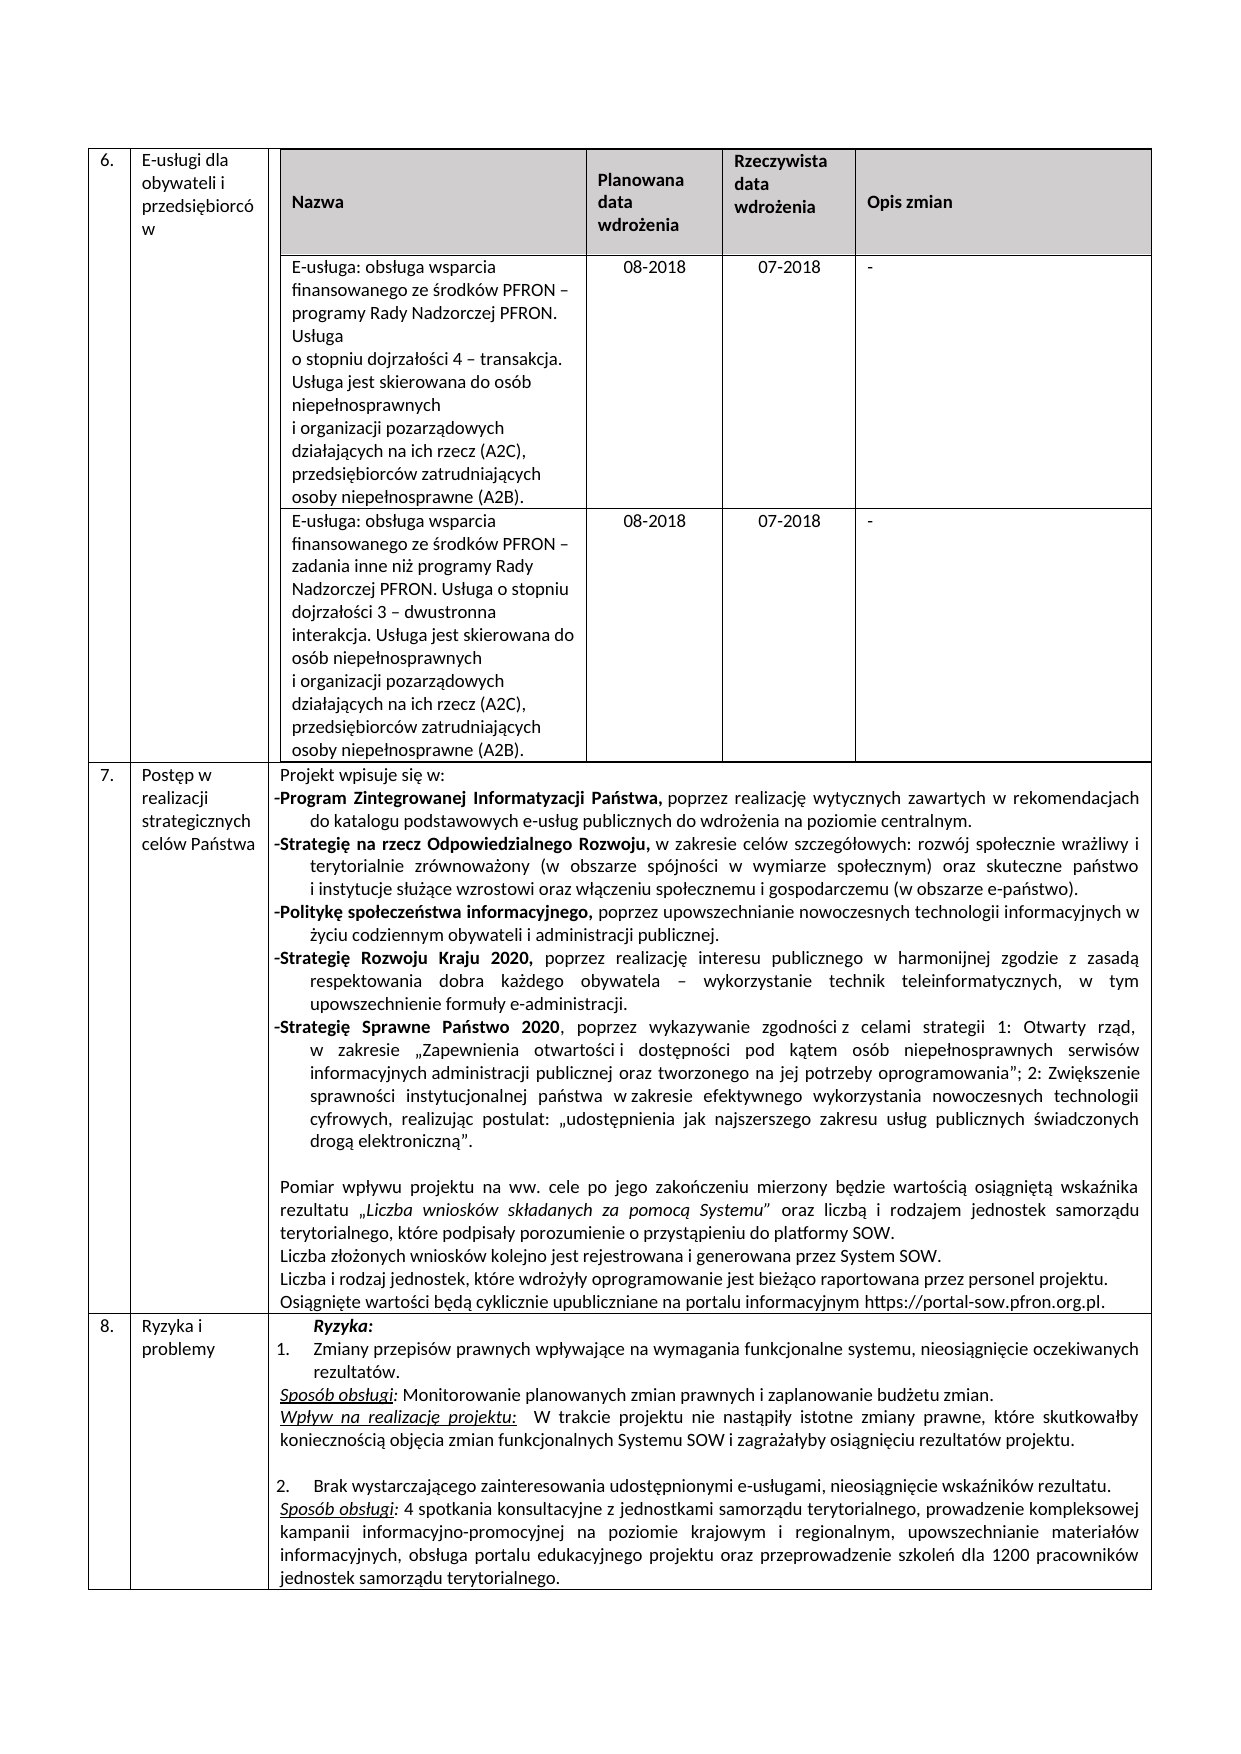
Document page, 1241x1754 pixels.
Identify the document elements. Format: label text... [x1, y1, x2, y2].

table_cell E-usługi dla obywateli i przedsiębiorców [131, 149, 268, 762]
table_cell [281, 256, 586, 508]
table_cell Postęp w realizacji strategicznych celów Państwa [131, 763, 268, 1313]
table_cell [269, 1314, 1151, 1589]
table_cell [587, 256, 722, 508]
table_cell [89, 763, 130, 1313]
table_cell Projekt wpisuje się w: Program Zintegrowanej Informatyzacji Państwa, poprzez realizację wytycznych zawartych w rekomendacjach do katalogu podstawowych e-usług publicznych do wdrożenia na poziomie centralnym. Strategię na rzecz Odpowiedzialnego Rozwoju, w zakresie celów szczegółowych: rozwój społecznie wrażliwy i terytorialnie zrównoważony (w obszarze spójności w wymiarze społecznym) oraz skuteczne państwo i instytucje służące wzrostowi oraz włączeniu społecznemu i gospodarczemu (w obszarze e-państwo). Politykę społeczeństwa informacyjnego, poprzez upowszechnianie nowoczesnych technologii informacyjnych w życiu codziennym obywateli i administracji publicznej. Strategię Rozwoju Kraju 2020, poprzez realizację interesu publicznego w harmonijnej zgodzie z zasadą respektowania dobra każdego obywatela – wykorzystanie technik teleinformatycznych, w tym upowszechnienie formuły e-administracji. Strategię Sprawne Państwo 2020, poprzez wykazywanie zgodności z celami strategii 1: Otwarty rząd, w zakresie „Zapewnienia otwartości i dostępności pod kątem osób niepełnosprawnych serwisów informacyjnych administracji publicznej oraz tworzonego na jej potrzeby oprogramowania”; 2: Zwiększenie sprawności instytucjonalnej państwa w zakresie efektywnego wykorzystania nowoczesnych technologii cyfrowych, realizując postulat: „udostępnienia jak najszerszego zakresu usług publicznych świadczonych drogą elektroniczną”. Pomiar wpływu projektu na ww. cele po jego zakończeniu mierzony będzie wartością osiągniętą wskaźnika rezultatu „Liczba wniosków składanych za pomocą Systemu” oraz liczbą i rodzajem jednostek samorządu terytorialnego, które podpisały porozumienie o przystąpieniu do platformy SOW. Liczba złożonych wniosków kolejno jest rejestrowana i generowana przez System SOW. Liczba i rodzaj jednostek, które wdrożyły oprogramowanie jest bieżąco raportowana przez personel projektu. Osiągnięte wartości będą cyklicznie upubliczniane na portalu informacyjnym https://portal-sow.pfron.org.pl. [269, 763, 1151, 1313]
table_cell [269, 149, 280, 762]
table_cell [587, 509, 722, 761]
table_cell [723, 509, 855, 761]
table_cell [856, 509, 1151, 761]
table_cell Ryzyka i problemy [131, 1314, 268, 1589]
table_cell [89, 1314, 130, 1589]
table_cell [89, 149, 130, 762]
table_cell [856, 256, 1151, 508]
table_cell [723, 256, 855, 508]
table_cell [281, 509, 586, 761]
